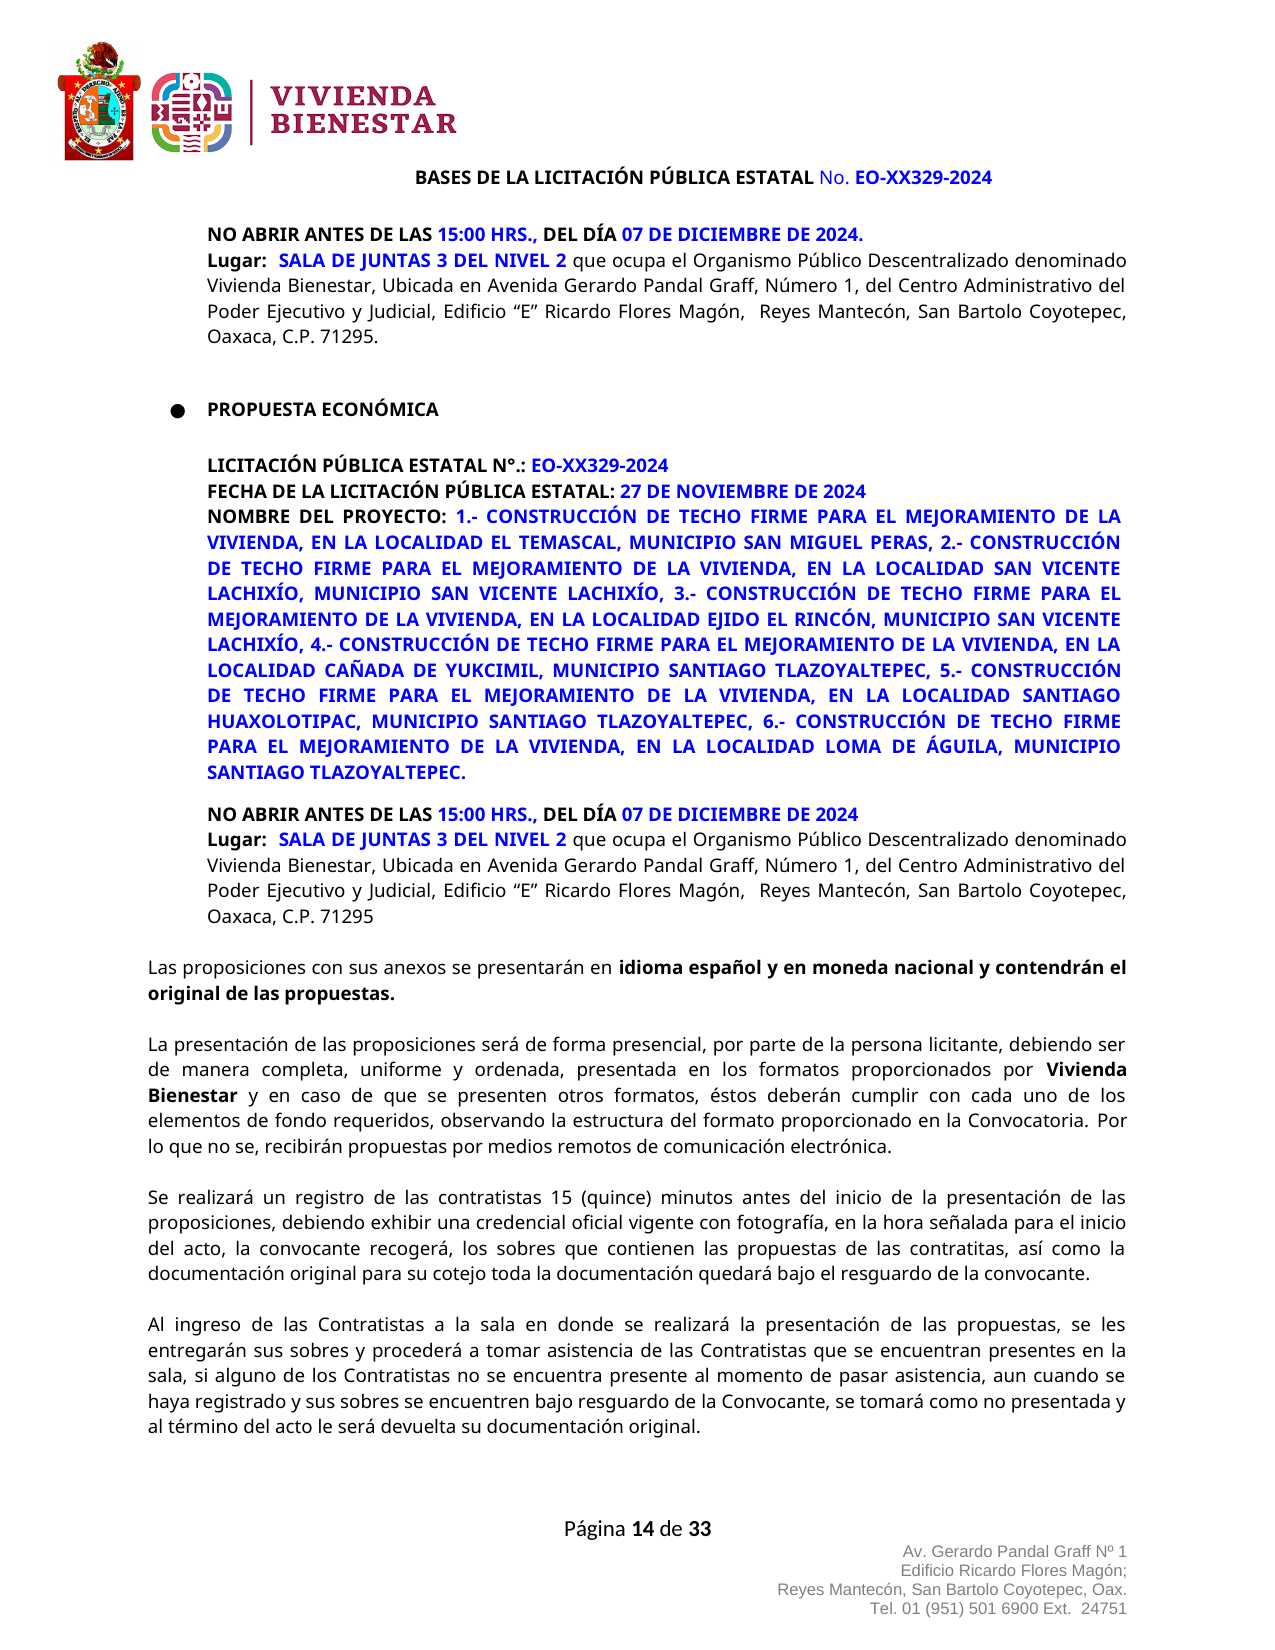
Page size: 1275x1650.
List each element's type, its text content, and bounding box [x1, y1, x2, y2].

text Lugar: SALA DE JUNTAS 3 DEL NIVEL 2 que ocupa el Organismo Público Descentralizado denominado Vivienda Bienestar, Ubicada en Avenida Gerardo Pandal Graff, Número 1, del Centro Administrativo del Poder Ejecutivo y Judicial, Edificio “E” Ricardo Flores Magón, Reyes Mantecón, San Bartolo Coyotepec, Oaxaca, C.P. 71295 [207, 827, 1127, 929]
text LICITACIÓN PÚBLICA ESTATAL N°.: EO-XX329-2024 [207, 453, 1122, 478]
text NOMBRE DEL PROYECTO: 1.- CONSTRUCCIÓN DE TECHO FIRME PARA EL MEJORAMIENTO DE LA VIVIENDA, EN LA LOCALIDAD EL TEMASCAL, MUNICIPIO SAN MIGUEL PERAS, 2.- CONSTRUCCIÓN DE TECHO FIRME PARA EL MEJORAMIENTO DE LA VIVIENDA, EN LA LOCALIDAD SAN VICENTE LACHIXÍO, MUNICIPIO SAN VICENTE LACHIXÍO, 3.- CONSTRUCCIÓN DE TECHO FIRME PARA EL MEJORAMIENTO DE LA VIVIENDA, EN LA LOCALIDAD EJIDO EL RINCÓN, MUNICIPIO SAN VICENTE LACHIXÍO, 4.- CONSTRUCCIÓN DE TECHO FIRME PARA EL MEJORAMIENTO DE LA VIVIENDA, EN LA LOCALIDAD CAÑADA DE YUKCIMIL, MUNICIPIO SANTIAGO TLAZOYALTEPEC, 5.- CONSTRUCCIÓN DE TECHO FIRME PARA EL MEJORAMIENTO DE LA VIVIENDA, EN LA LOCALIDAD SANTIAGO HUAXOLOTIPAC, MUNICIPIO SANTIAGO TLAZOYALTEPEC, 6.- CONSTRUCCIÓN DE TECHO FIRME PARA EL MEJORAMIENTO DE LA VIVIENDA, EN LA LOCALIDAD LOMA DE ÁGUILA, MUNICIPIO SANTIAGO TLAZOYALTEPEC. [207, 504, 1122, 784]
list PROPUESTA ECONÓMICA [169, 389, 1127, 427]
text La presentación de las proposiciones será de forma presencial, por parte de la persona licitante, debiendo ser de manera completa, uniforme y ordenada, presentada en los formatos proporcionados por Vivienda Bienestar y en caso de que se presenten otros formatos, éstos deberán cumplir con cada uno de los elementos de fondo requeridos, observando la estructura del formato proporcionado en la Convocatoria. Por lo que no se, recibirán propuestas por medios remotos de comunicación electrónica. [148, 1031, 1127, 1158]
text FECHA DE LA LICITACIÓN PÚBLICA ESTATAL: 27 DE NOVIEMBRE DE 2024 [207, 478, 1122, 504]
picture [55, 41, 143, 163]
text Lugar: SALA DE JUNTAS 3 DEL NIVEL 2 que ocupa el Organismo Público Descentralizado denominado Vivienda Bienestar, Ubicada en Avenida Gerardo Pandal Graff, Número 1, del Centro Administrativo del Poder Ejecutivo y Judicial, Edificio “E” Ricardo Flores Magón, Reyes Mantecón, San Bartolo Coyotepec, Oaxaca, C.P. 71295. [207, 247, 1127, 349]
text NO ABRIR ANTES DE LAS 15:00 HRS., DEL DÍA 07 DE DICIEMBRE DE 2024 [207, 801, 1127, 827]
text Se realizará un registro de las contratistas 15 (quince) minutos antes del inicio de la presentación de las proposiciones, debiendo exhibir una credencial oficial vigente con fotografía, en la hora señalada para el inicio del acto, la convocante recogerá, los sobres que contienen las propuestas de las contratitas, así como la documentación original para su cotejo toda la documentación quedará bajo el resguardo de la convocante. [148, 1184, 1127, 1286]
text Al ingreso de las Contratistas a la sala en donde se realizará la presentación de las propuestas, se les entregarán sus sobres y procederá a tomar asistencia de las Contratistas que se encuentran presentes en la sala, si alguno de los Contratistas no se encuentra presente al momento de pasar asistencia, aun cuando se haya registrado y sus sobres se encuentren bajo resguardo de la Convocante, se tomará como no presentada y al término del acto le será devuelta su documentación original. [148, 1312, 1127, 1439]
picture [147, 64, 473, 161]
text Las proposiciones con sus anexos se presentarán en idioma español y en moneda nacional y contendrán el original de las propuestas. [148, 954, 1127, 1005]
text NO ABRIR ANTES DE LAS 15:00 HRS., DEL DÍA 07 DE DICIEMBRE DE 2024. [207, 221, 1127, 247]
